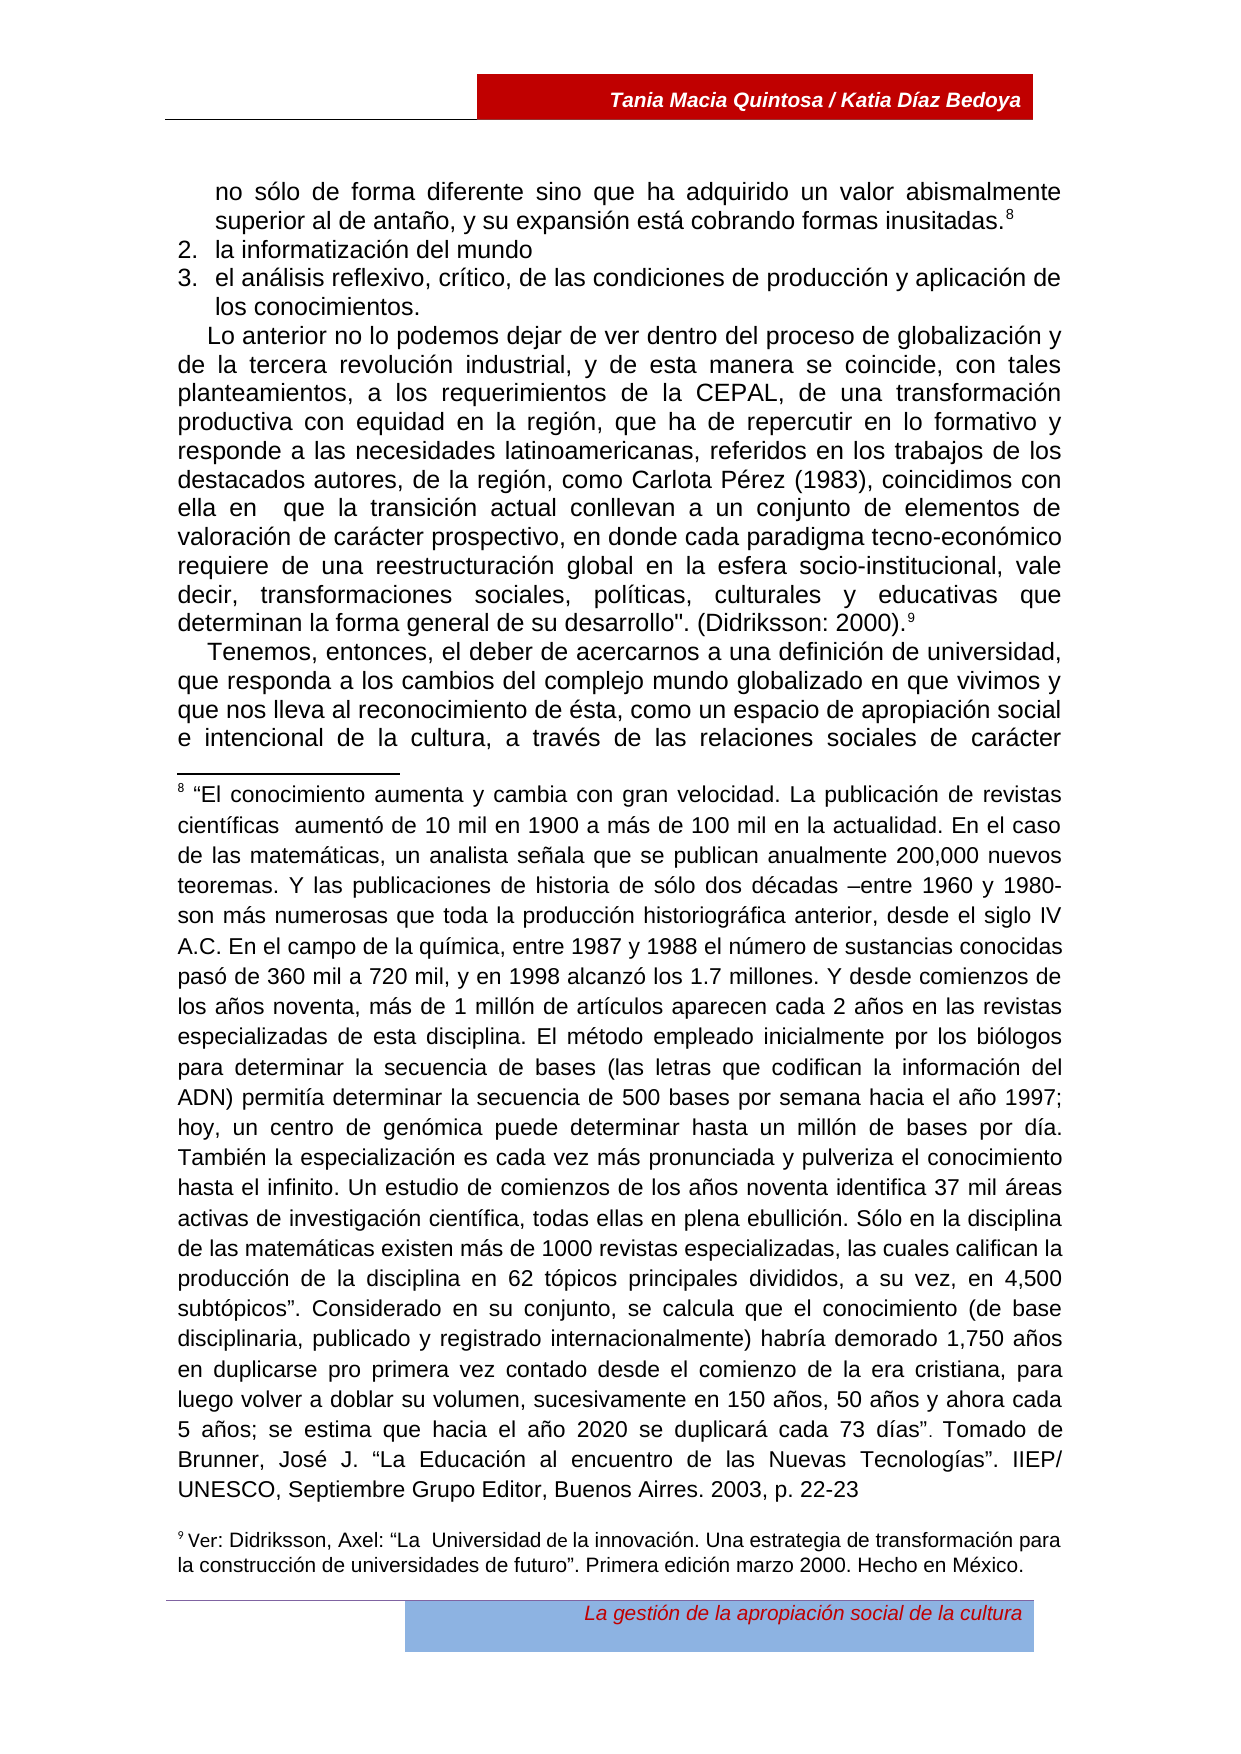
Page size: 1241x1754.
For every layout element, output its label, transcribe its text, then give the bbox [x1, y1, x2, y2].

text Tenemos, entonces, el deber de acercarnos a una definición de universidad, que responda a los cambios del complejo mundo globalizado en que vivimos y que nos lleva al reconocimiento de ésta, como un espacio de apropiación social e intencional de la cultura, a través de las relaciones sociales de carácter formativo que se desarrollan entre los sujetos, en la relación dialéctica de lo universal y lo contextual, por medio de un proceso de gestión cultural. (Fuentes, H. y Macía, T., 2007). [177, 637, 1063, 752]
list la informatización del mundo [177, 235, 1063, 263]
list la formación de un modelo de desarrollo de conocimiento intensivo, el actual conocimiento está organizado , se produce y se transfiere hacia la sociedad no sólo de forma diferente sino que ha adquirido un valor abismalmente superior al de antaño, y su expansión está cobrando formas inusitadas. [177, 177, 1063, 235]
text Lo anterior no lo podemos dejar de ver dentro del proceso de globalización y de la tercera revolución industrial, y de esta manera se coincide, con tales planteamientos, a los requerimientos de la CEPAL, de una transformación productiva con equidad en la región, que ha de repercutir en lo formativo y responde a las necesidades latinoamericanas, referidos en los trabajos de los destacados autores, de la región, como Carlota Pérez (1983), coincidimos con ella en que la transición actual conllevan a un conjunto de elementos de valoración de carácter prospectivo, en donde cada paradigma tecno-económico requiere de una reestructuración global en la esfera socio-institucional, vale decir, transformaciones sociales, políticas, culturales y educativas que determinan la forma general de su desarrollo". (Didriksson: 2000). [177, 321, 1063, 637]
list el análisis reflexivo, crítico, de las condiciones de producción y aplicación de los conocimientos. [177, 263, 1063, 321]
